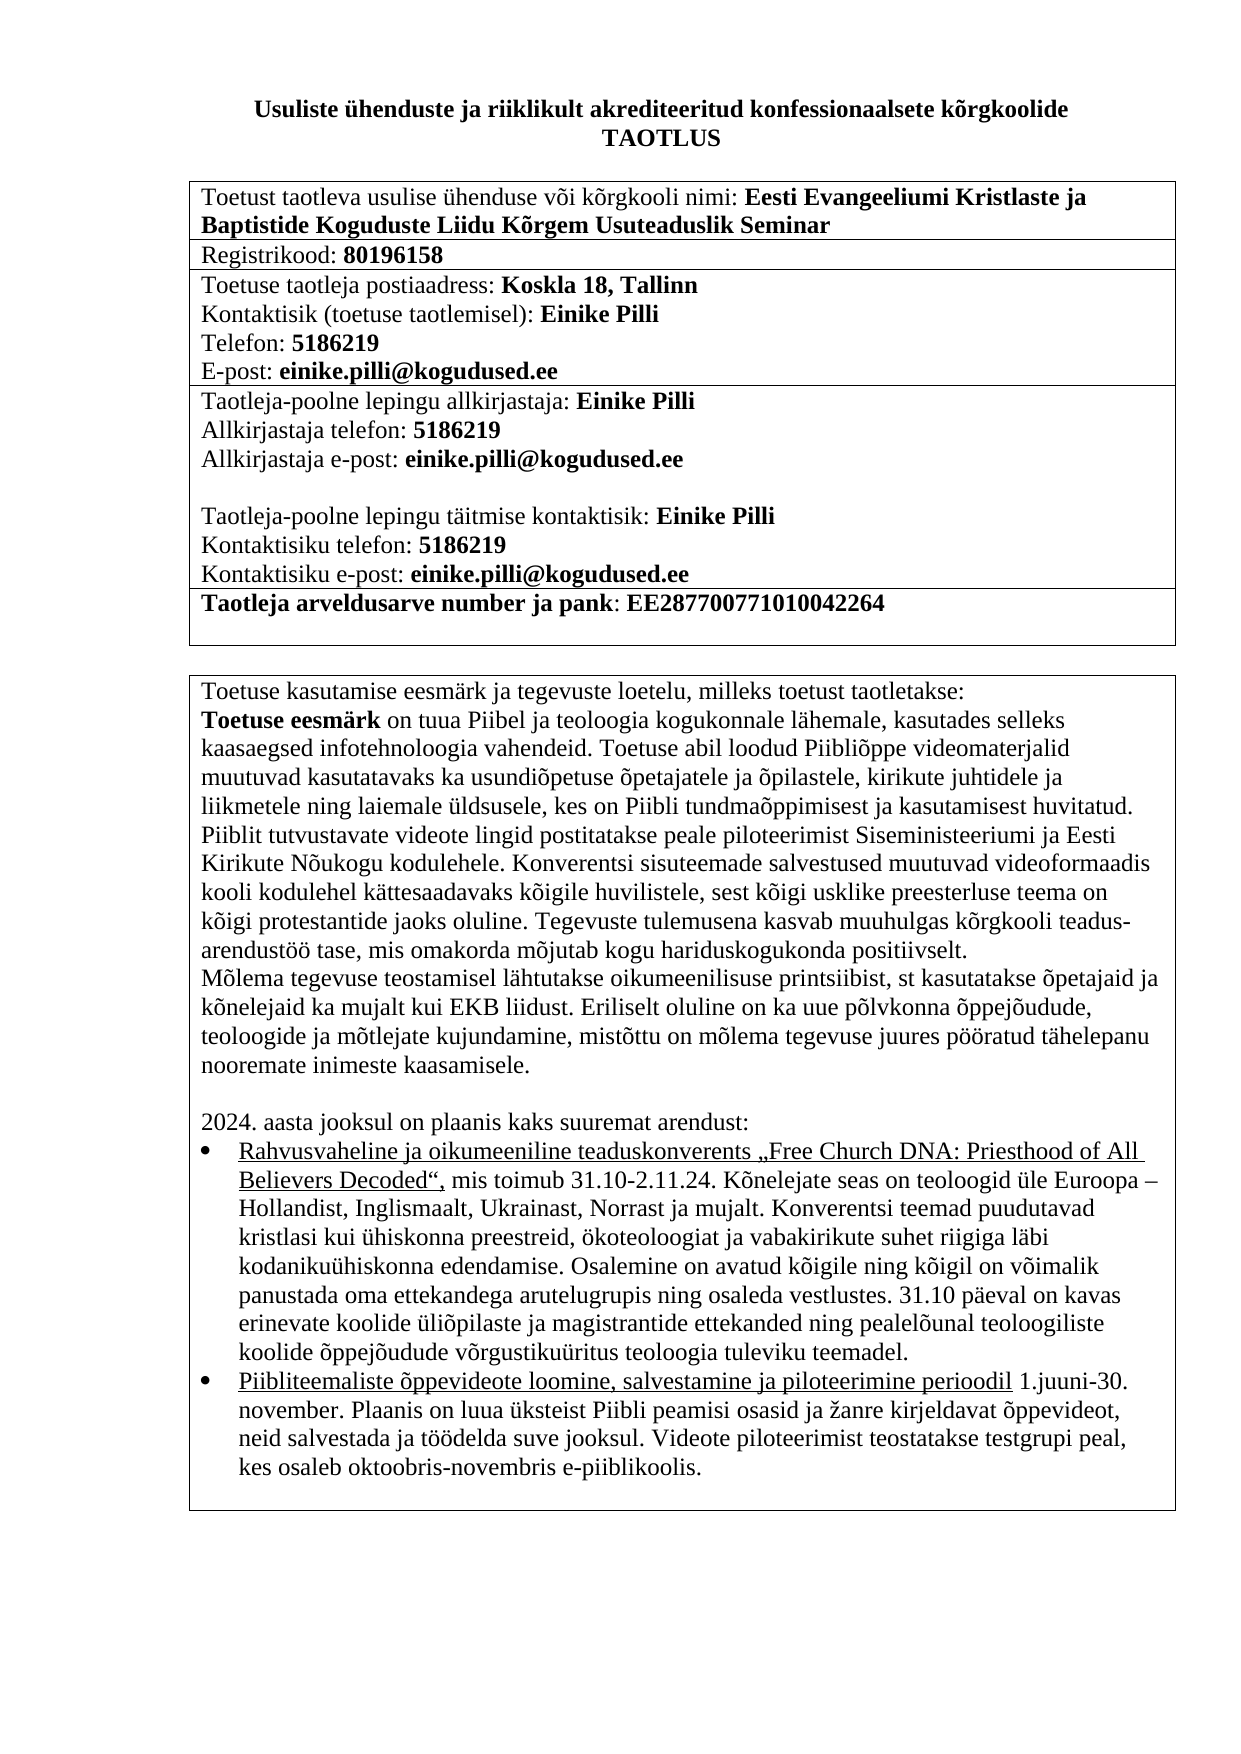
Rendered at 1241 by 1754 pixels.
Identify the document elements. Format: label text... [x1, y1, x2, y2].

table_header Toetust taotleva usulise ühenduse või kõrgkooli nimi: Eesti Evangeeliumi Kristlaste ja Baptistide Koguduste Liidu Kõrgem Usuteaduslik Seminar [190, 182, 1175, 239]
table_header Toetuse kasutamise eesmärk ja tegevuste loetelu, milleks toetust taotletakse: Toetuse eesmärk on tuua Piibel ja teoloogia kogukonnale lähemale, kasutades selleks kaasaegsed infotehnoloogia vahendeid. Toetuse abil loodud Piibliõppe videomaterjalid muutuvad kasutatavaks ka usundiõpetuse õpetajatele ja õpilastele, kirikute juhtidele ja liikmetele ning laiemale üldsusele, kes on Piibli tundmaõppimisest ja kasutamisest huvitatud. Piiblit tutvustavate videote lingid postitatakse peale piloteerimist Siseministeeriumi ja Eesti Kirikute Nõukogu kodulehele. Konverentsi sisuteemade salvestused muutuvad videoformaadis kooli kodulehel kättesaadavaks kõigile huvilistele, sest kõigi usklike preesterluse teema on kõigi protestantide jaoks oluline. Tegevuste tulemusena kasvab muuhulgas kõrgkooli teadus-arendustöö tase, mis omakorda mõjutab kogu hariduskogukonda positiivselt. Mõlema tegevuse teostamisel lähtutakse oikumeenilisuse printsiibist, st kasutatakse õpetajaid ja kõnelejaid ka mujalt kui EKB liidust. Eriliselt oluline on ka uue põlvkonna õppejõudude, teoloogide ja mõtlejate kujundamine, mistõttu on mõlema tegevuse juures pööratud tähelepanu nooremate inimeste kaasamisele. 2024. aasta jooksul on plaanis kaks suuremat arendust: Rahvusvaheline ja oikumeeniline teaduskonverents „Free Church DNA: Priesthood of All Believers Decoded“, mis toimub 31.10-2.11.24. Kõnelejate seas on teoloogid üle Euroopa – Hollandist, Inglismaalt, Ukrainast, Norrast ja mujalt. Konverentsi teemad puudutavad kristlasi kui ühiskonna preestreid, ökoteoloogiat ja vabakirikute suhet riigiga läbi kodanikuühiskonna edendamise. Osalemine on avatud kõigile ning kõigil on võimalik panustada oma ettekandega arutelugrupis ning osaleda vestlustes. 31.10 päeval on kavas erinevate koolide üliõpilaste ja magistrantide ettekanded ning pealelõunal teoloogiliste koolide õppejõudude võrgustikuüritus teoloogia tuleviku teemadel. Piibliteemaliste õppevideote loomine, salvestamine ja piloteerimine perioodil 1.juuni-30. november. Plaanis on luua üksteist Piibli peamisi osasid ja žanre kirjeldavat õppevideot, neid salvestada ja töödelda suve jooksul. Videote piloteerimist teostatakse testgrupi peal, kes osaleb oktoobris-novembris e-piiblikoolis. [190, 676, 1175, 1510]
table_cell Taotleja-poolne lepingu allkirjastaja: Einike Pilli Allkirjastaja telefon: 5186219 Allkirjastaja e-post: einike.pilli@kogudused.ee Taotleja-poolne lepingu täitmise kontaktisik: Einike Pilli Kontaktisiku telefon: 5186219 Kontaktisiku e-post: einike.pilli@kogudused.ee [190, 386, 1175, 587]
table_cell Taotleja arveldusarve number ja pank: EE287700771010042264 [190, 589, 1175, 645]
table_cell Registrikood: 80196158 [190, 240, 1175, 269]
table_cell Toetuse taotleja postiaadress: Koskla 18, Tallinn Kontaktisik (toetuse taotlemisel): Einike Pilli Telefon: 5186219 E-post: einike.pilli@kogudused.ee [190, 270, 1175, 385]
text TAOTLUS [189, 123, 1134, 152]
text Usuliste ühenduste ja riiklikult akrediteeritud konfessionaalsete kõrgkoolide [189, 94, 1134, 123]
